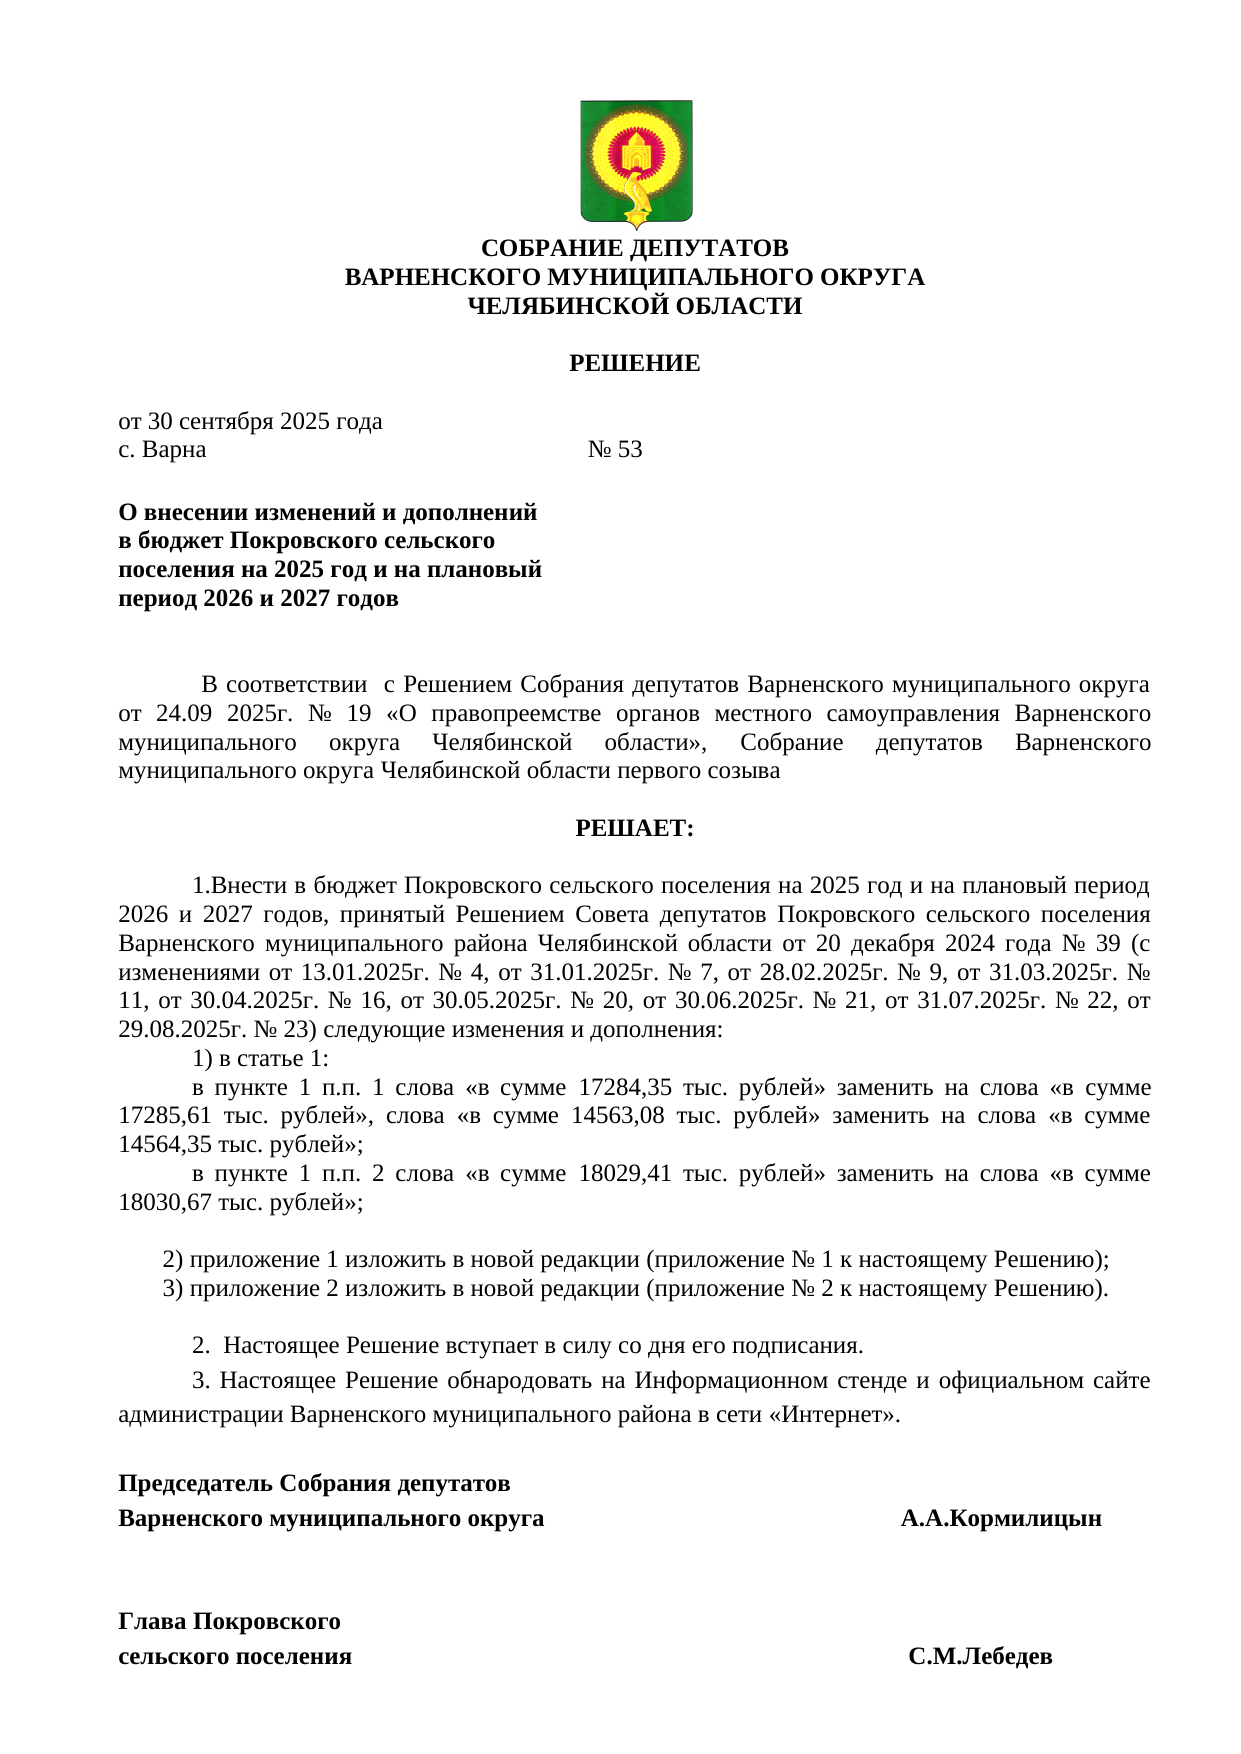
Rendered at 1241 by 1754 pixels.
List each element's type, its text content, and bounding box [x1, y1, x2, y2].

title СОБРАНИЕ ДЕПУТАТОВ [118, 233, 1152, 262]
text в пункте 1 п.п. 1 слова «в сумме 17284,35 тыс. рублей» заменить на слова «в сумме 17285,61 тыс. рублей», слова «в сумме 14563,08 тыс. рублей» заменить на слова «в сумме 14564,35 тыс. рублей»; [118, 1072, 1152, 1158]
title от 30 сентября 2025 года [118, 406, 1152, 434]
text в пункте 1 п.п. 2 слова «в сумме 18029,41 тыс. рублей» заменить на слова «в сумме 18030,67 тыс. рублей»; [118, 1158, 1152, 1216]
text 1) в статье 1: [118, 1043, 1152, 1072]
title РЕШЕНИЕ [118, 348, 1152, 377]
title период 2026 и 2027 годов [118, 583, 1152, 612]
text 2) приложение 1 изложить в новой редакции (приложение № 1 к настоящему Решению); [118, 1244, 1152, 1273]
text Председатель Собрания депутатов [118, 1468, 1152, 1497]
text 2. Настоящее Решение вступает в силу со дня его подписания. [118, 1331, 1152, 1359]
text РЕШАЕТ: [118, 813, 1152, 842]
title О внесении изменений и дополнений [118, 497, 1152, 526]
text сельского поселения С.М.Лебедев [118, 1641, 1152, 1669]
title в бюджет Покровского сельского [118, 526, 1152, 554]
text Глава Покровского [118, 1606, 1152, 1635]
picture [580, 99, 693, 231]
text В соответствии с Решением Собрания депутатов Варненского муниципального округа от 24.09 2025г. № 19 «О правопреемстве органов местного самоуправления Варненского муниципального округа Челябинской области», Собрание депутатов Варненского муниципального округа Челябинской области первого созыва [118, 669, 1152, 784]
text Варненского муниципального округа А.А.Кормилицын [118, 1503, 1152, 1532]
title ВАРНЕНСКОГО МУНИЦИПАЛЬНОГО ОКРУГА [118, 262, 1152, 291]
title поселения на 2025 год и на плановый [118, 554, 1152, 583]
title с. Варна № 53 [118, 434, 1152, 463]
text 1.Внести в бюджет Покровского сельского поселения на 2025 год и на плановый период 2026 и 2027 годов, принятый Решением Совета депутатов Покровского сельского поселения Варненского муниципального района Челябинской области от 20 декабря 2024 года № 39 (с изменениями от 13.01.2025г. № 4, от 31.01.2025г. № 7, от 28.02.2025г. № 9, от 31.03.2025г. № 11, от 30.04.2025г. № 16, от 30.05.2025г. № 20, от 30.06.2025г. № 21, от 31.07.2025г. № 22, от 29.08.2025г. № 23) следующие изменения и дополнения: [118, 871, 1152, 1043]
title ЧЕЛЯБИНСКОЙ ОБЛАСТИ [118, 291, 1152, 319]
text 3. Настоящее Решение обнародовать на Информационном стенде и официальном сайте администрации Варненского муниципального района в сети «Интернет». [118, 1365, 1152, 1428]
text 3) приложение 2 изложить в новой редакции (приложение № 2 к настоящему Решению). [118, 1273, 1152, 1302]
